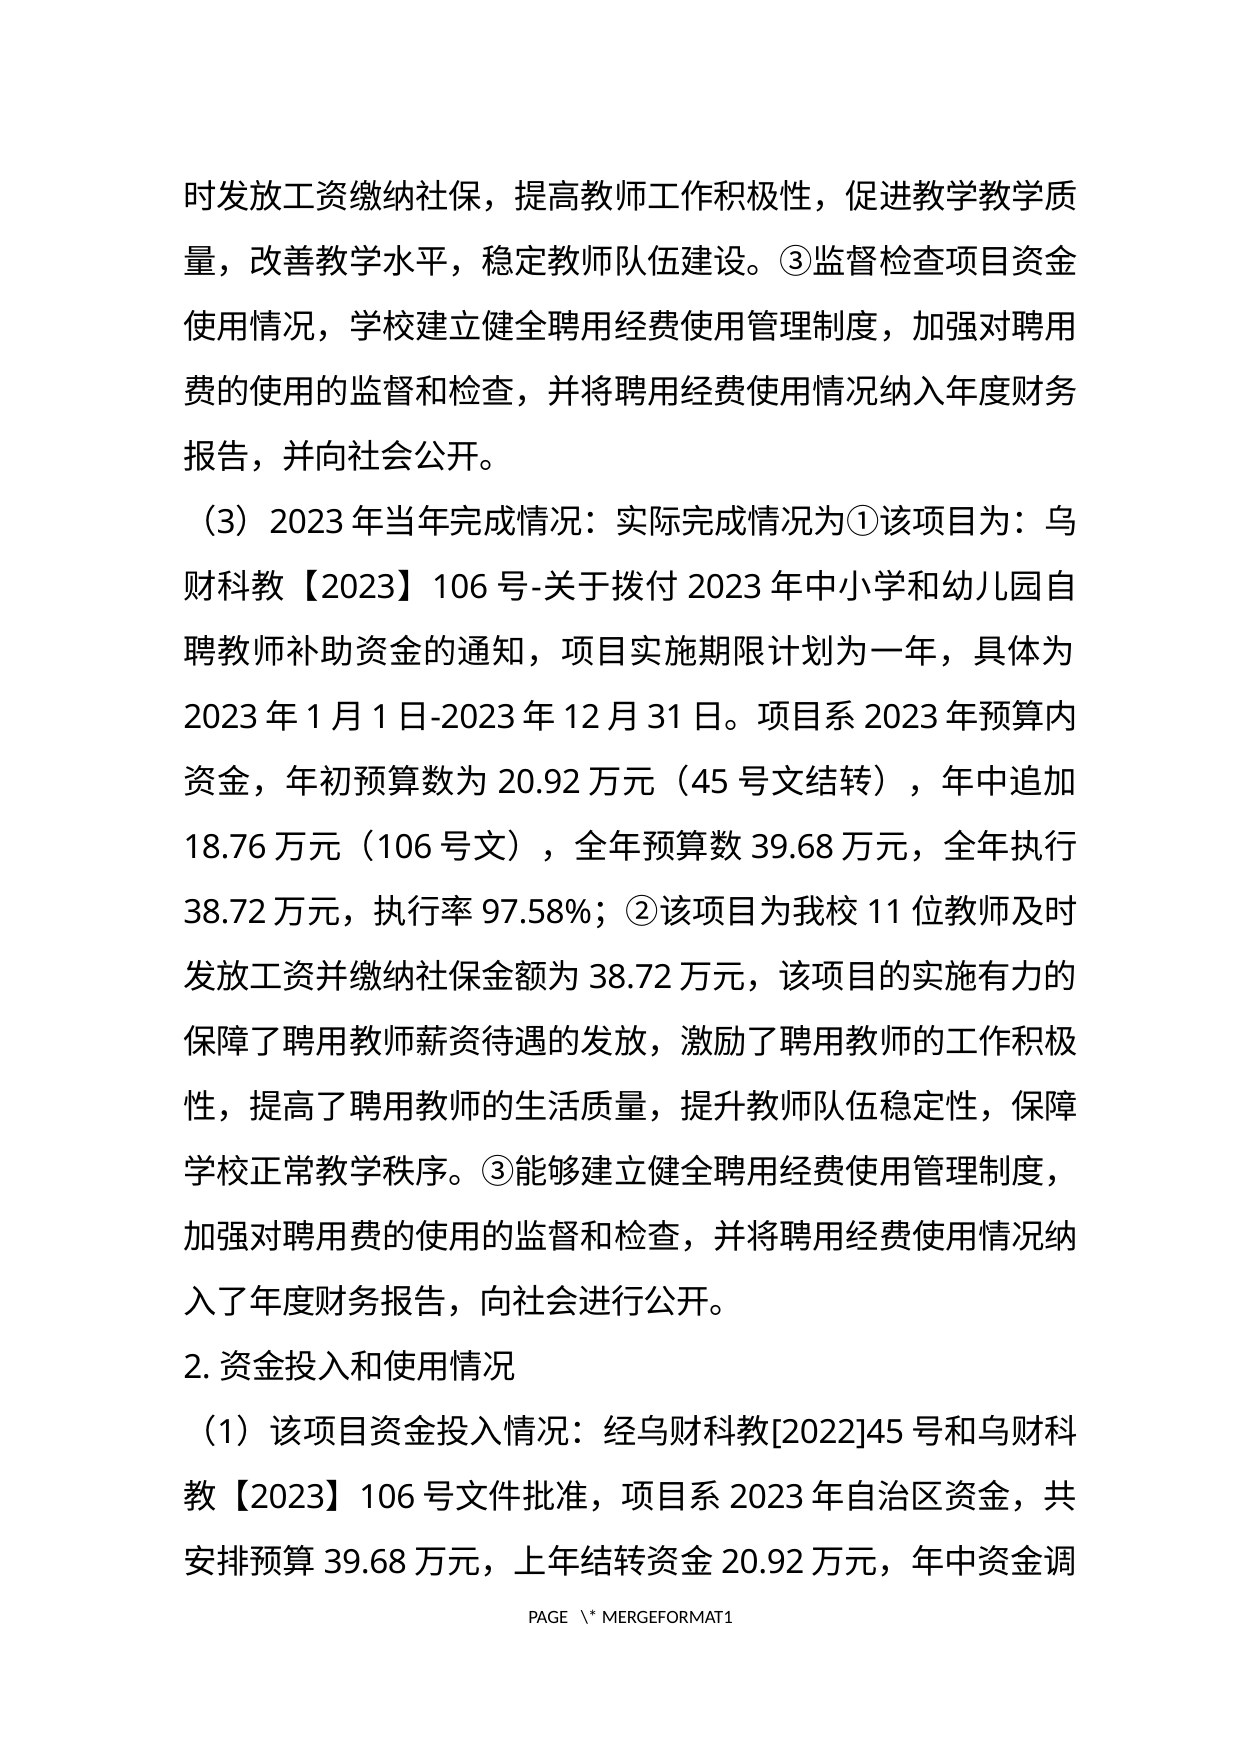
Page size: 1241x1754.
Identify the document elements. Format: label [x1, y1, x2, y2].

text [183, 162, 1078, 1592]
